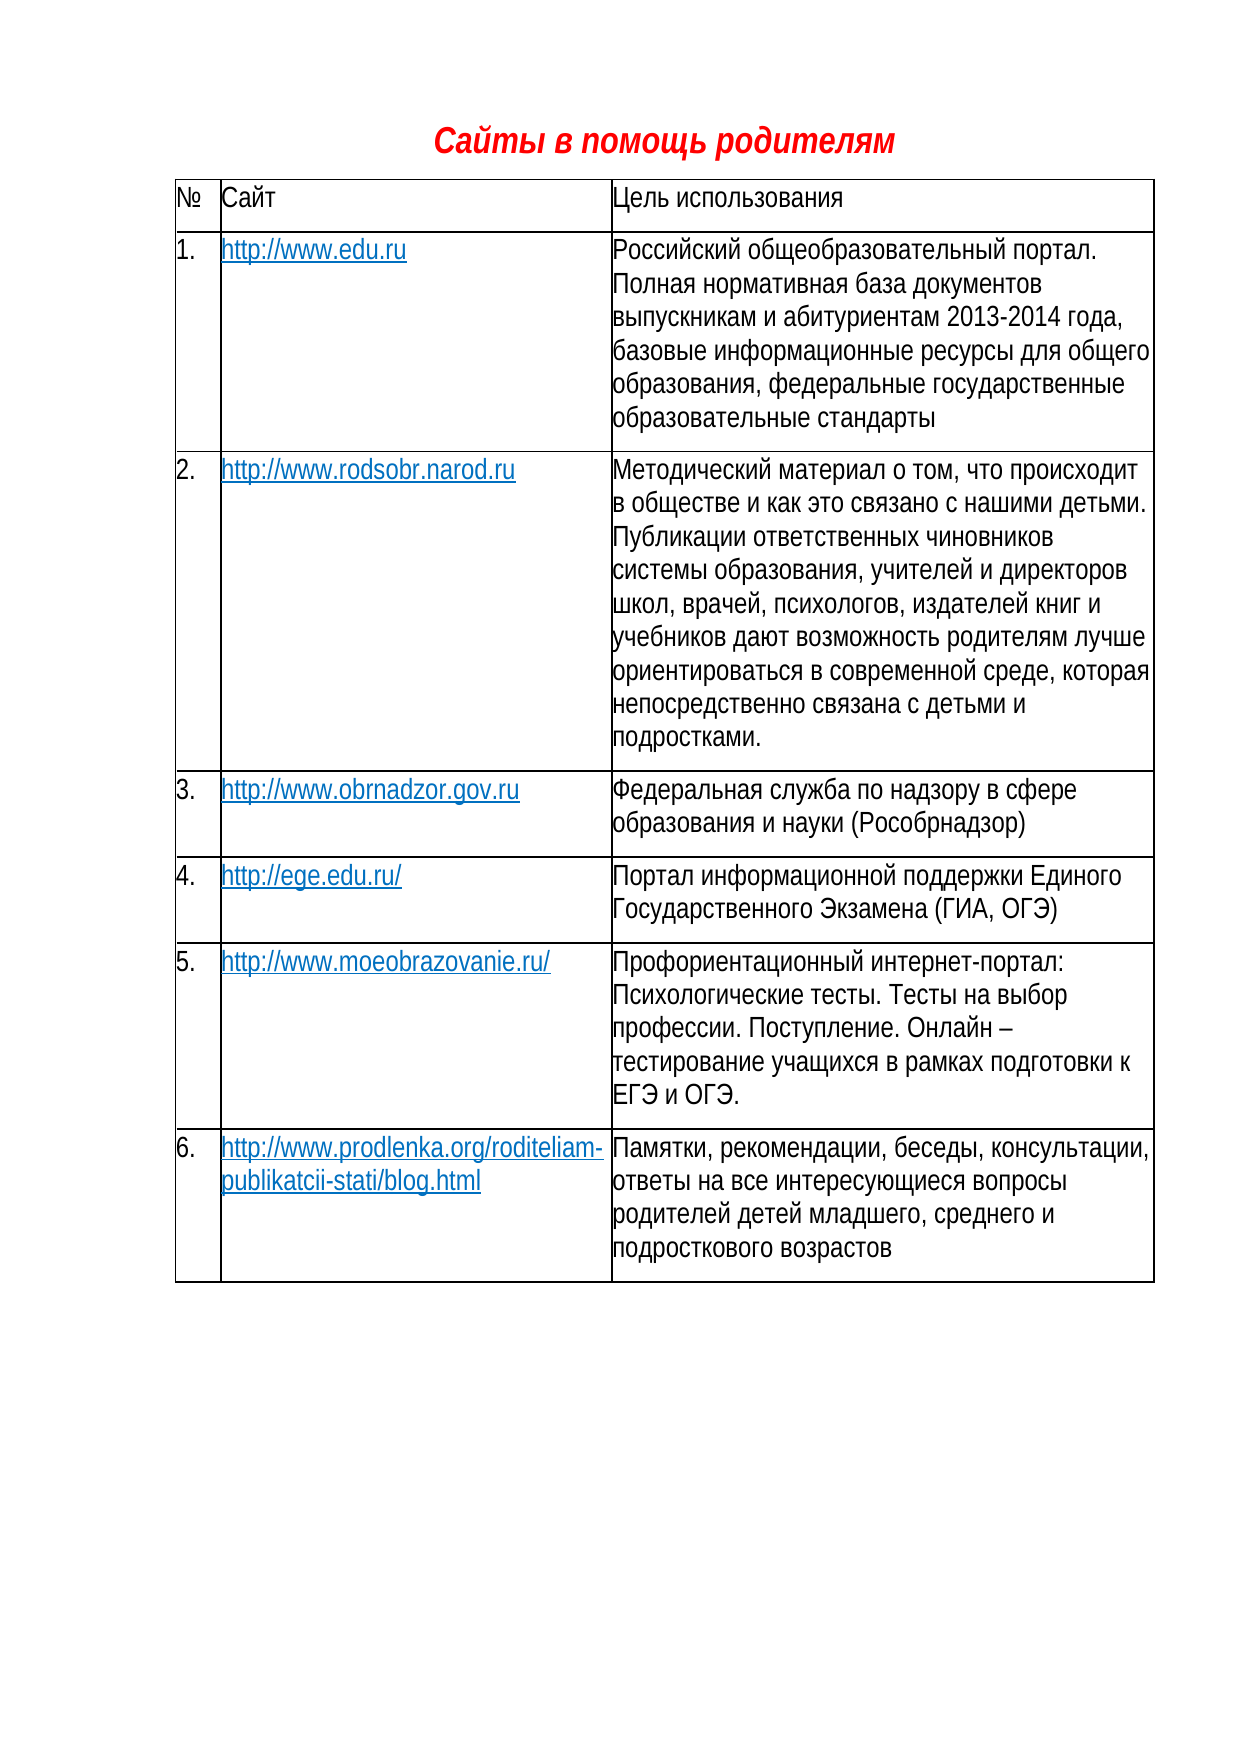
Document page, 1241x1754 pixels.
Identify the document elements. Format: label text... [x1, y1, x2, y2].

table_header № [176, 180, 220, 231]
table_cell Российский общеобразовательный портал. Полная нормативная база документов выпускникам и абитуриентам 2013-2014 года, базовые информационные ресурсы для общего образования, федеральные государственные образовательные стандарты [613, 233, 1153, 451]
table_cell 5. [176, 943, 220, 1128]
table_cell 2. [176, 452, 220, 770]
table_cell http://www.moeobrazovanie.ru/ [222, 944, 611, 1128]
table_cell Профориентационный интернет-портал: Психологические тесты. Тесты на выбор профессии. Поступление. Онлайн – тестирование учащихся в рамках подготовки к ЕГЭ и ОГЭ. [613, 944, 1153, 1128]
table_cell http://www.edu.ru [222, 233, 611, 451]
table_cell 3. [176, 771, 220, 856]
table_cell http://www.obrnadzor.gov.ru [222, 772, 611, 856]
table_cell Федеральная служба по надзору в сфере образования и науки (Рособрнадзор) [613, 772, 1153, 856]
table_cell http://www.rodsobr.narod.ru [222, 452, 611, 770]
table_cell 4. [176, 857, 220, 942]
table_cell http://www.prodlenka.org/roditeliam-publikatcii-stati/blog.html [222, 1130, 611, 1281]
table_cell Методический материал о том, что происходит в обществе и как это связано с нашими детьми. Публикации ответственных чиновников системы образования, учителей и директоров школ, врачей, психологов, издателей книг и учебников дают возможность родителям лучше ориентироваться в современной среде, которая непосредственно связана с детьми и подростками. [613, 452, 1153, 770]
table_cell 6. [176, 1129, 220, 1281]
table_cell Портал информационной поддержки Единого Государственного Экзамена (ГИА, ОГЭ) [613, 858, 1153, 942]
table_header Цель использования [613, 180, 1153, 231]
table_header Сайт [222, 180, 611, 231]
text Сайты в помощь родителям [177, 118, 1152, 161]
table_cell http://ege.edu.ru/ [222, 858, 611, 942]
table_cell 1. [176, 232, 220, 451]
table_cell Памятки, рекомендации, беседы, консультации, ответы на все интересующиеся вопросы родителей детей младшего, среднего и подросткового возрастов [613, 1130, 1153, 1281]
